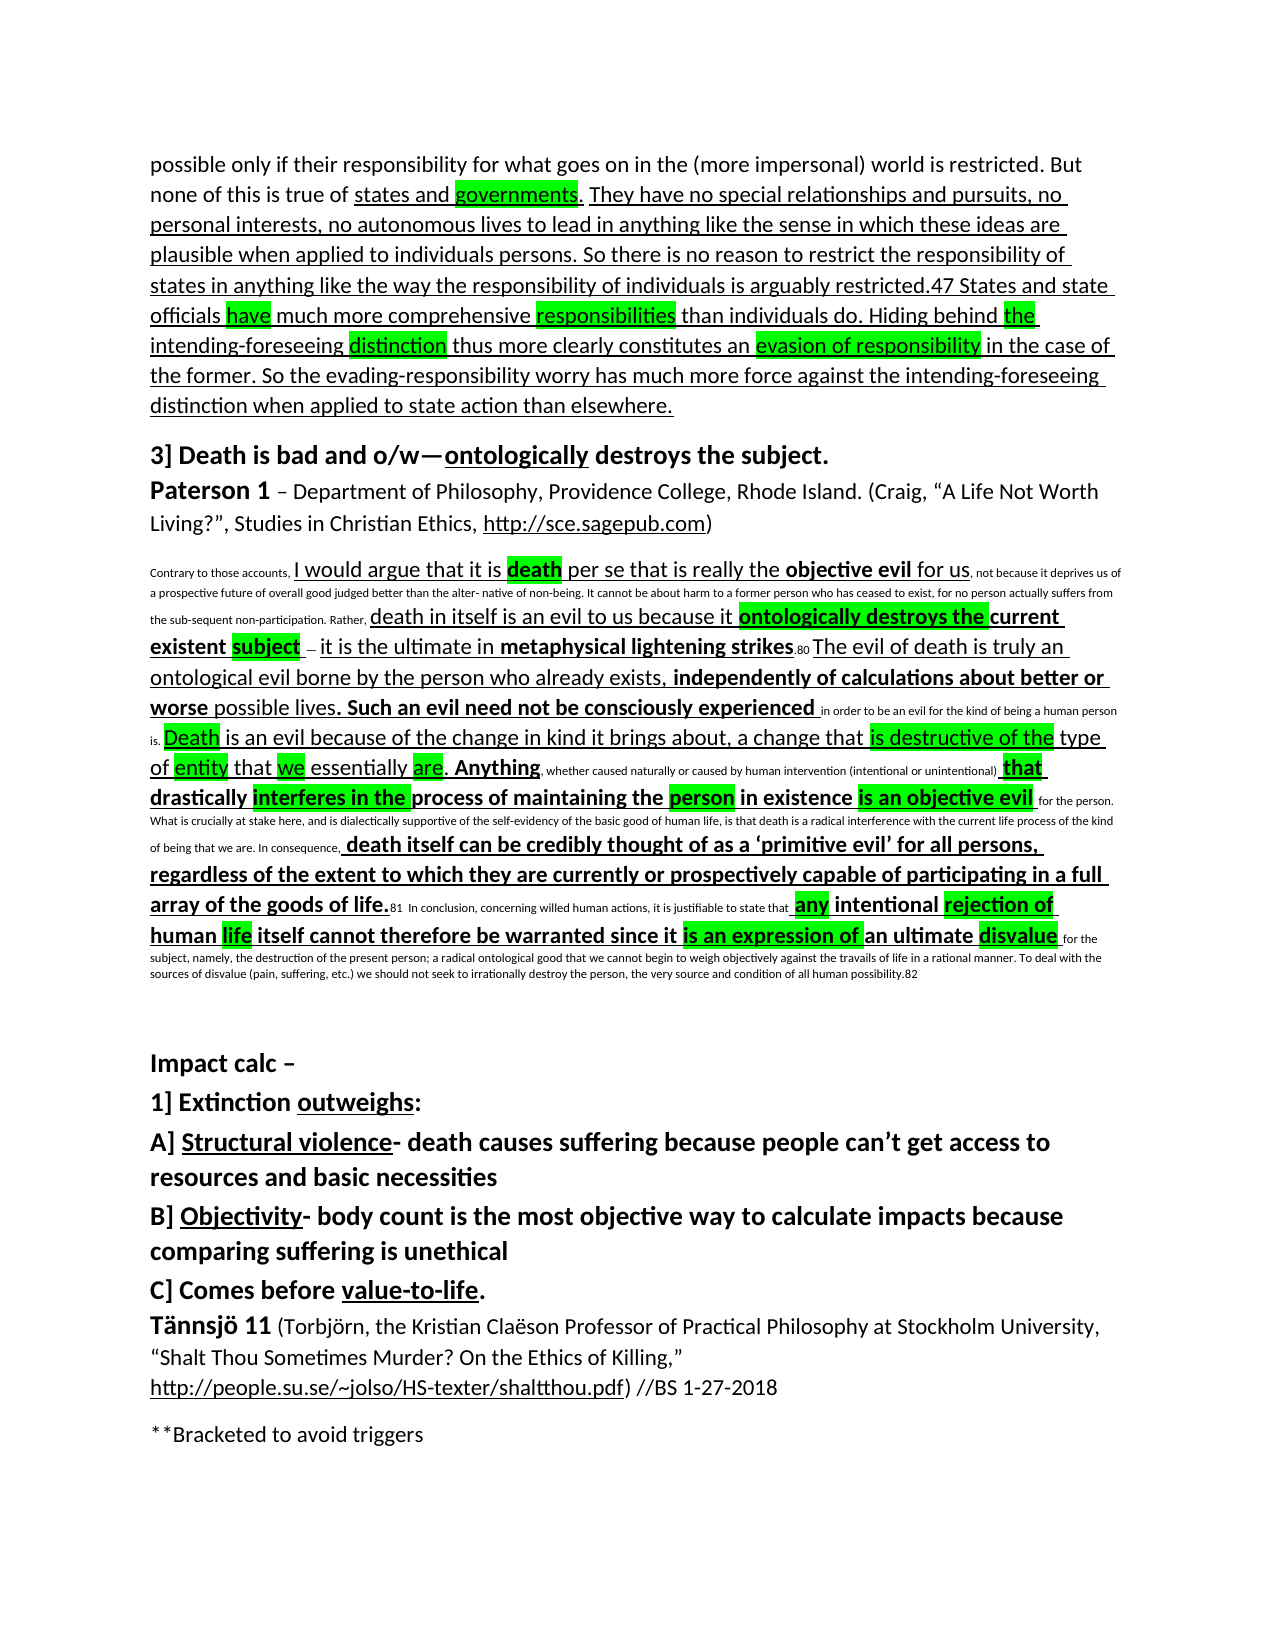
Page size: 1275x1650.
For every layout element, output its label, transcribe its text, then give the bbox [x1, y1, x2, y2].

text Tännsjö 11 (Torbjörn, the Kristian Claëson Professor of Practical Philosophy at Stockholm University, “Shalt Thou Sometimes Murder? On the Ethics of Killing,” http://people.su.se/~jolso/HS-texter/shaltthou.pdf) //BS 1-27-2018 [150, 1308, 1125, 1402]
subtitle B] Objectivity- body count is the most objective way to calculate impacts because comparing suffering is unethical [150, 1199, 1125, 1267]
subtitle Impact calc – [150, 1046, 1125, 1079]
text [150, 150, 1125, 420]
text Contrary to those accounts, I would argue that it is death per se that is really the objective evil for us, not because it deprives us of a prospective future of overall good judged better than the alter- native of non-being. It cannot be about harm to a former person who has ceased to exist, for no person actually suffers from the sub-sequent non-participation. Rather, death in itself is an evil to us because it ontologically destroys the current existent subject — it is the ultimate in metaphysical lightening strikes.80 The evil of death is truly an ontological evil borne by the person who already exists, independently of calculations about better or worse possible lives. Such an evil need not be consciously experienced in order to be an evil for the kind of being a human person is. Death is an evil because of the change in kind it brings about, a change that is destructive of the type of entity that we essentially are. Anything, whether caused naturally or caused by human intervention (intentional or unintentional) that drastically interferes in the process of maintaining the person in existence is an objective evil for the person. What is crucially at stake here, and is dialectically supportive of the self-evidency of the basic good of human life, is that death is a radical interference with the current life process of the kind of being that we are. In consequence, death itself can be credibly thought of as a ‘primitive evil’ for all persons, regardless of the extent to which they are currently or prospectively capable of participating in a full array of the goods of life.81 In conclusion, concerning willed human actions, it is justifiable to state that any intentional rejection of human life itself cannot therefore be warranted since it is an expression of an ultimate disvalue for the subject, namely, the destruction of the present person; a radical ontological good that we cannot begin to weigh objectively against the travails of life in a rational manner. To deal with the sources of disvalue (pain, suffering, etc.) we should not seek to irrationally destroy the person, the very source and condition of all human possibility.82 [150, 556, 1125, 982]
subtitle 3] Death is bad and o/w—ontologically destroys the subject. [150, 438, 1125, 472]
subtitle 1] Extinction outweighs: [150, 1086, 1125, 1119]
text Paterson 1 – Department of Philosophy, Providence College, Rhode Island. (Craig, “A Life Not Worth Living?”, Studies in Christian Ethics, http://sce.sagepub.com) [150, 473, 1125, 537]
subtitle A] Structural violence- death causes suffering because people can’t get access to resources and basic necessities [150, 1125, 1125, 1193]
text **Bracketed to avoid triggers [150, 1420, 1125, 1448]
subtitle C] Comes before value-to-life. [150, 1273, 1125, 1306]
